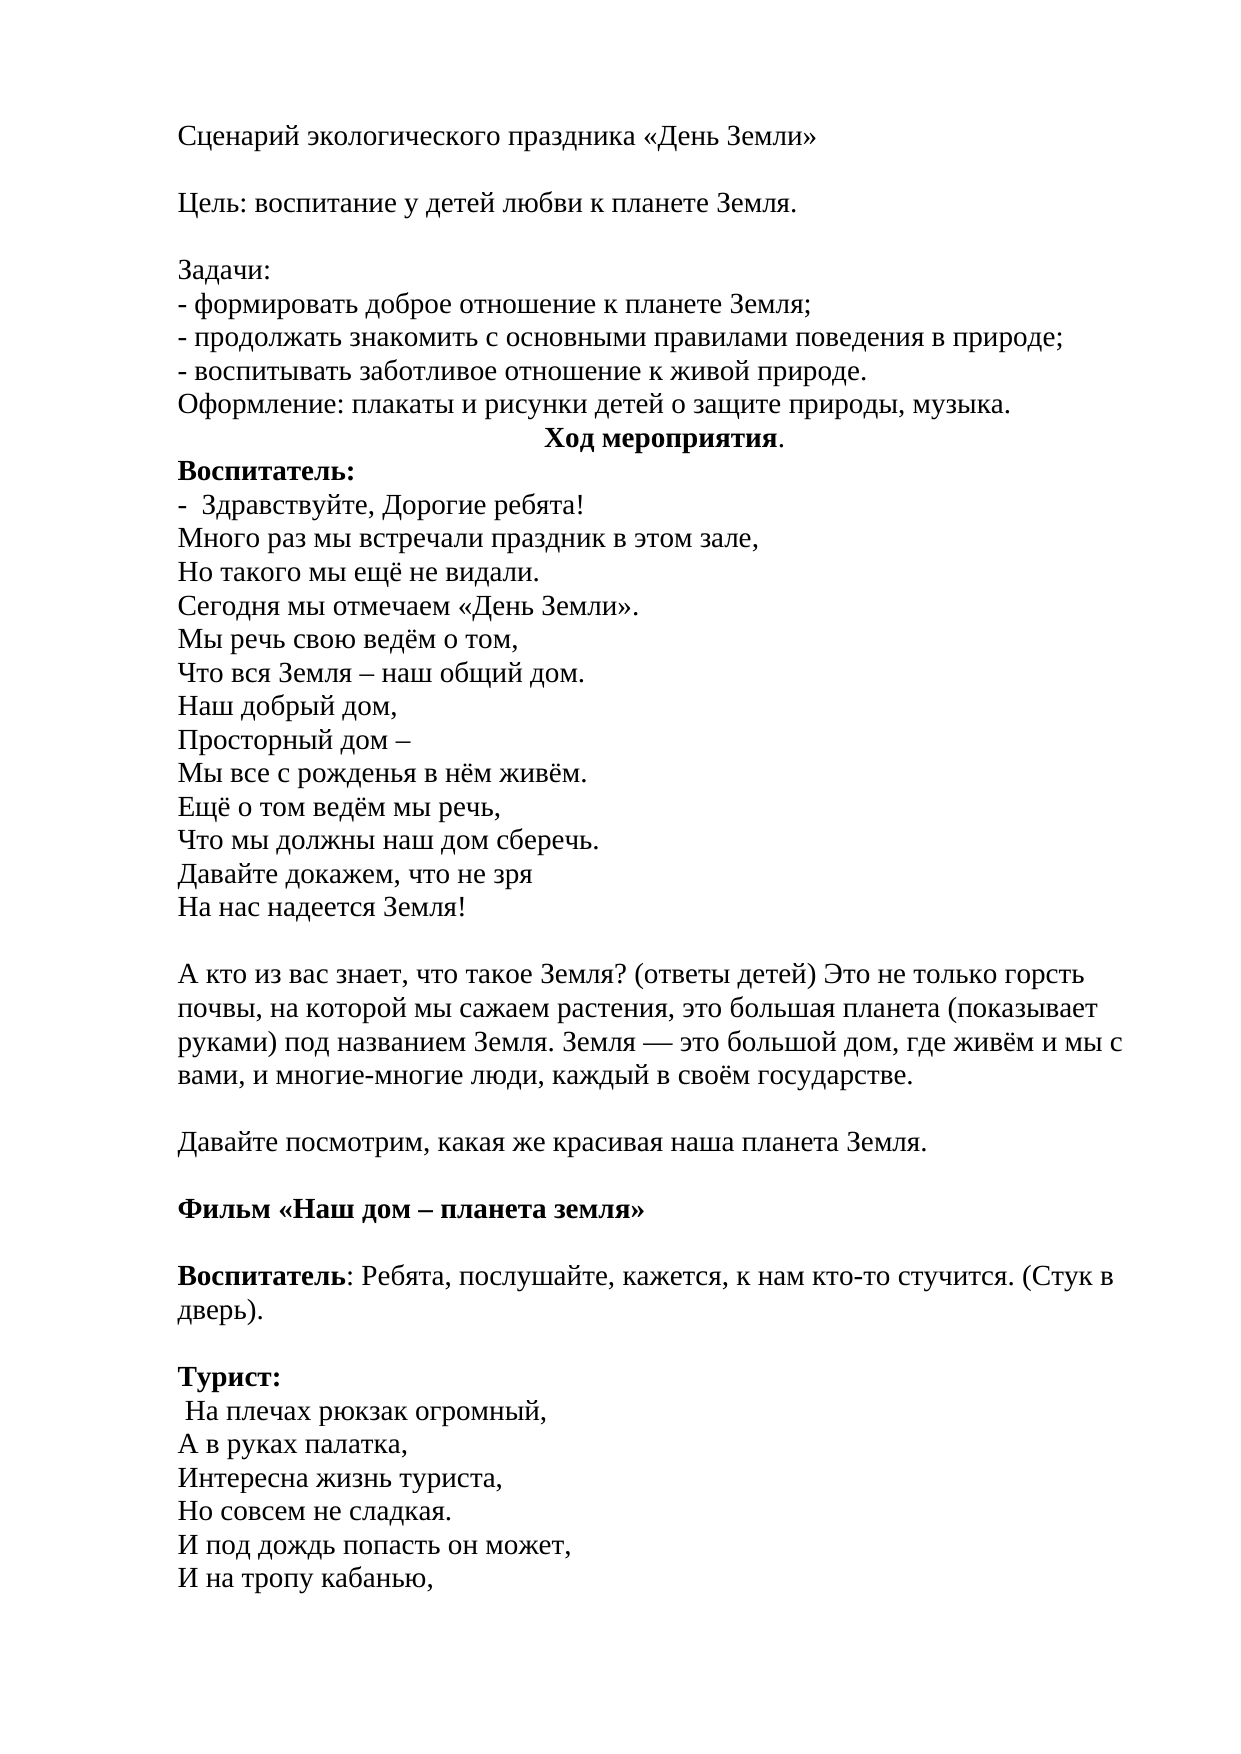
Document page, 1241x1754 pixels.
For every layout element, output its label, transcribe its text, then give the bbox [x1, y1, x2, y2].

text Воспитатель: Ребята, послушайте, кажется, к нам кто-то стучится. (Стук в дверь). [177, 1258, 1152, 1326]
text Турист: [177, 1359, 1152, 1393]
text Ход мероприятия. [177, 420, 1152, 453]
text Мы все с рожденья в нём живём. [177, 755, 1152, 789]
text Воспитатель: [177, 453, 1152, 487]
text Но такого мы ещё не видали. [177, 554, 1152, 588]
text Что вся Земля – наш общий дом. [177, 655, 1152, 688]
text На нас надеется Земля! [177, 889, 1152, 923]
text - формировать доброе отношение к планете Земля; [177, 286, 1152, 319]
text Цель: воспитание у детей любви к планете Земля. [177, 185, 1152, 219]
text Просторный дом – [177, 722, 1152, 755]
text А кто из вас знает, что такое Земля? (ответы детей) Это не только горсть почвы, на которой мы сажаем растения, это большая планета (показывает руками) под названием Земля. Земля — это большой дом, где живём и мы с вами, и многие-многие люди, каждый в своём государстве. [177, 957, 1152, 1091]
text Фильм «Наш дом – планета земля» [177, 1191, 1152, 1225]
text Оформление: плакаты и рисунки детей о защите природы, музыка. [177, 386, 1152, 420]
text Мы речь свою ведём о том, [177, 621, 1152, 655]
text Сегодня мы отмечаем «День Земли». [177, 588, 1152, 621]
text Давайте докажем, что не зря [177, 856, 1152, 889]
text Задачи: [177, 252, 1152, 286]
text Ещё о том ведём мы речь, [177, 789, 1152, 822]
text - продолжать знакомить с основными правилами поведения в природе; [177, 319, 1152, 353]
text Наш добрый дом, [177, 688, 1152, 722]
text Что мы должны наш дом сберечь. [177, 822, 1152, 856]
text Много раз мы встречали праздник в этом зале, [177, 521, 1152, 554]
text Сценарий экологического праздника «День Земли» [177, 118, 1152, 152]
text - Здравствуйте, Дорогие ребята! [177, 487, 1152, 521]
text - воспитывать заботливое отношение к живой природе. [177, 353, 1152, 386]
text Давайте посмотрим, какая же красивая наша планета Земля. [177, 1124, 1152, 1158]
